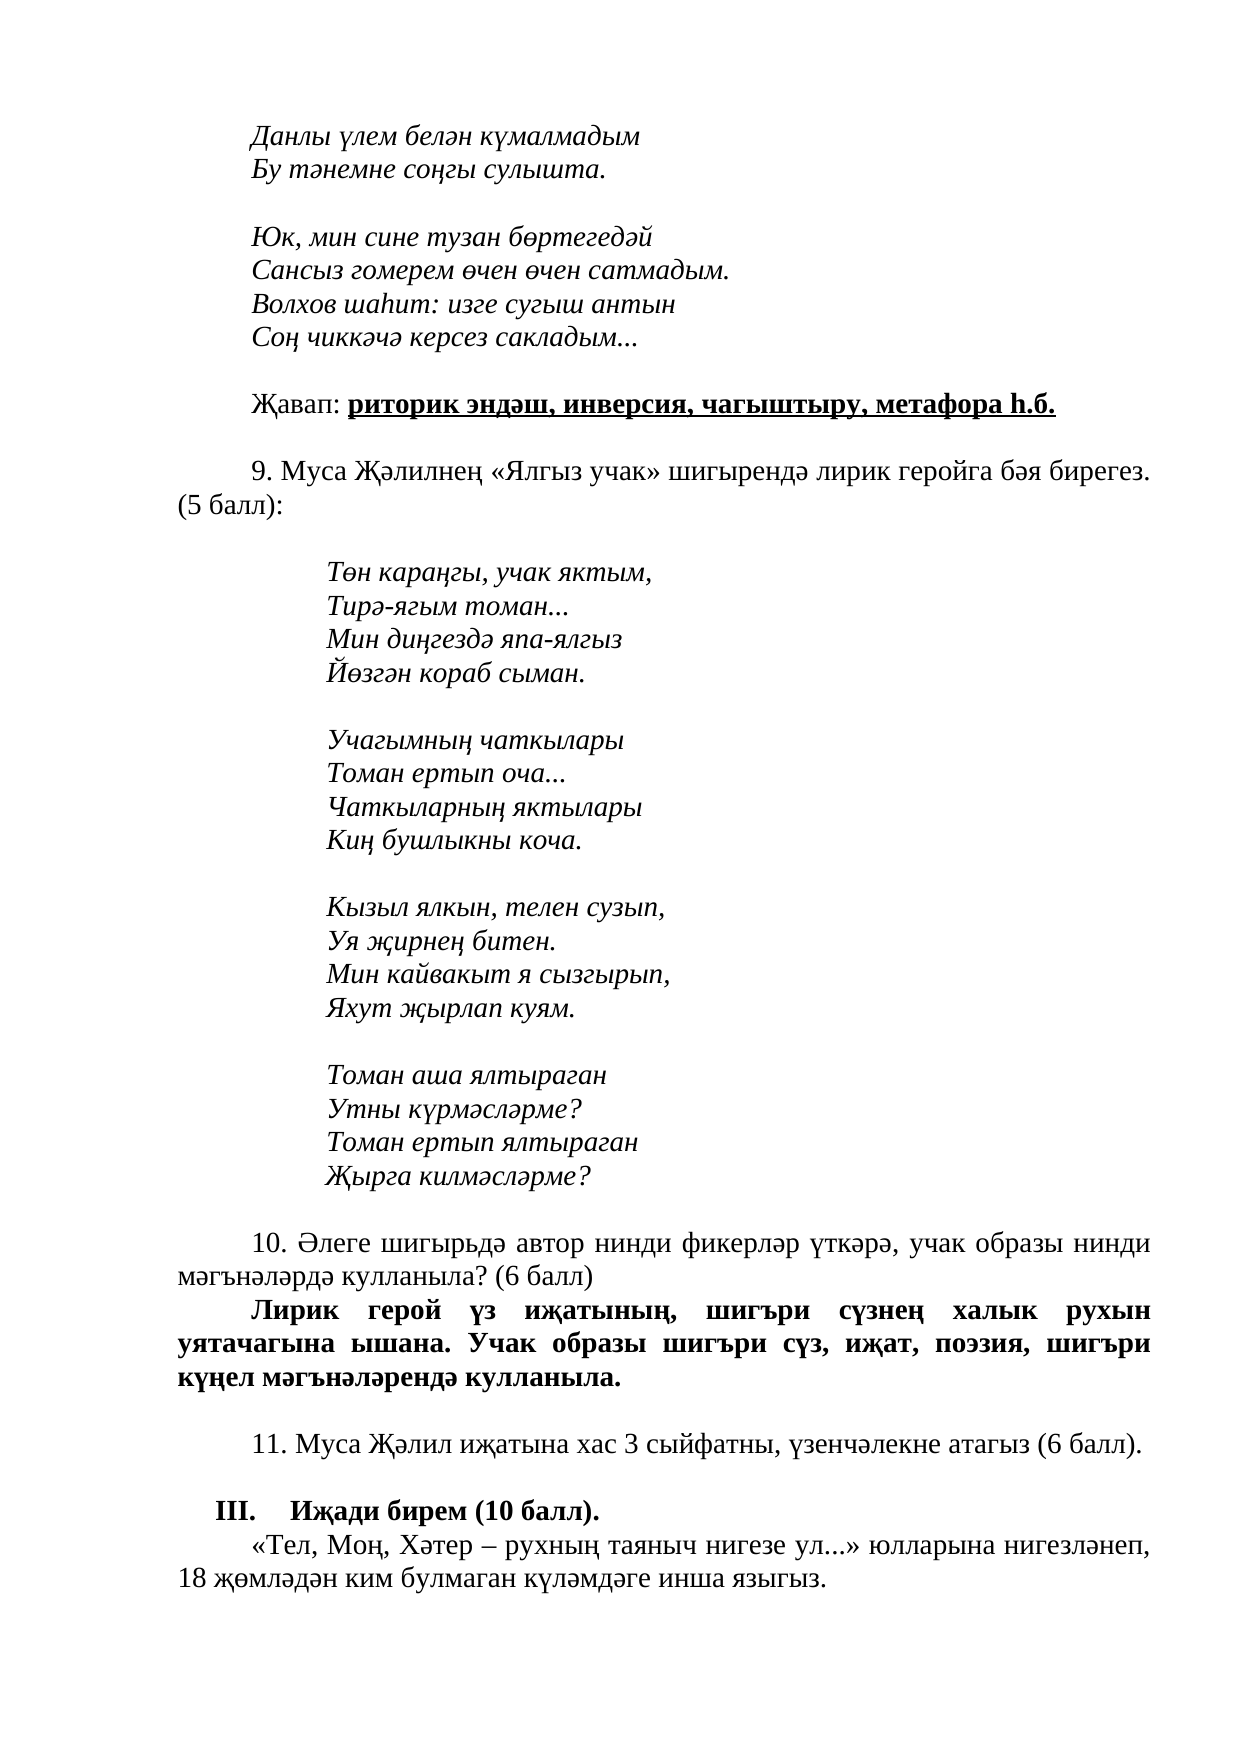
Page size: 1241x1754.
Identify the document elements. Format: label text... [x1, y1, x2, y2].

list Томан аша ялтыраган [252, 1057, 1152, 1091]
list Данлы үлем белән күмалмадым [177, 118, 1152, 152]
list Чаткыларның яктылары [252, 789, 1152, 822]
list Яхут җырлап куям. [252, 990, 1152, 1024]
list Утны күрмәсләрме? [252, 1091, 1152, 1124]
list Иҗади бирем (10 балл). [215, 1493, 1152, 1527]
text 10. Әлеге шигырьдә автор нинди фикерләр үткәрә, учак образы нинди мәгънәләрдә кулланыла? (6 балл) [177, 1225, 1152, 1292]
list Томан ертып оча... [252, 755, 1152, 789]
list Соң чиккәчә керсез сакладым... [177, 319, 1152, 353]
list Мин кайвакыт я сызгырып, [252, 957, 1152, 990]
list 9. Муса Җәлилнең «Ялгыз учак» шигырендә лирик геройга бәя бирегез. (5 балл): [177, 453, 1152, 521]
list Сансыз гомерем өчен өчен сатмадым. [177, 252, 1152, 286]
text Җавап: риторик эндәш, инверсия, чагыштыру, метафора һ.б. [177, 386, 1152, 420]
list Йөзгән кораб сыман. [252, 655, 1152, 688]
list Юк, мин сине тузан бөртегедәй [177, 219, 1152, 252]
list Томан ертып ялтыраган [252, 1124, 1152, 1158]
list Бу тәнемне соңгы сулышта. [177, 152, 1152, 185]
list Киң бушлыкны коча. [252, 822, 1152, 856]
list «Тел, Моң, Хәтер – рухның таяныч нигезе ул...» юлларына нигезләнеп, 18 җөмләдән ким булмаган күләмдәге инша языгыз. [177, 1527, 1152, 1594]
list Мин диңгездә япа-ялгыз [252, 621, 1152, 655]
text Лирик герой үз иҗатының, шигъри сүзнең халык рухын уятачагына ышана. Учак образы шигъри сүз, иҗат, поэзия, шигъри күңел мәгънәләрендә кулланыла. [177, 1292, 1152, 1393]
list Волхов шаһит: изге сугыш антын [177, 286, 1152, 319]
list Кызыл ялкын, телен сузып, [252, 889, 1152, 923]
list Уя җирнең битен. [252, 923, 1152, 957]
text 11. Муса Җәлил иҗатына хас 3 сыйфатны, үзенчәлекне атагыз (6 балл). [177, 1426, 1152, 1460]
list Төн караңгы, учак яктым, [252, 554, 1152, 588]
list Учагымның чаткылары [252, 722, 1152, 755]
list Җырга килмәсләрме? [251, 1158, 1152, 1191]
list Тирә-ягым томан... [252, 588, 1152, 621]
